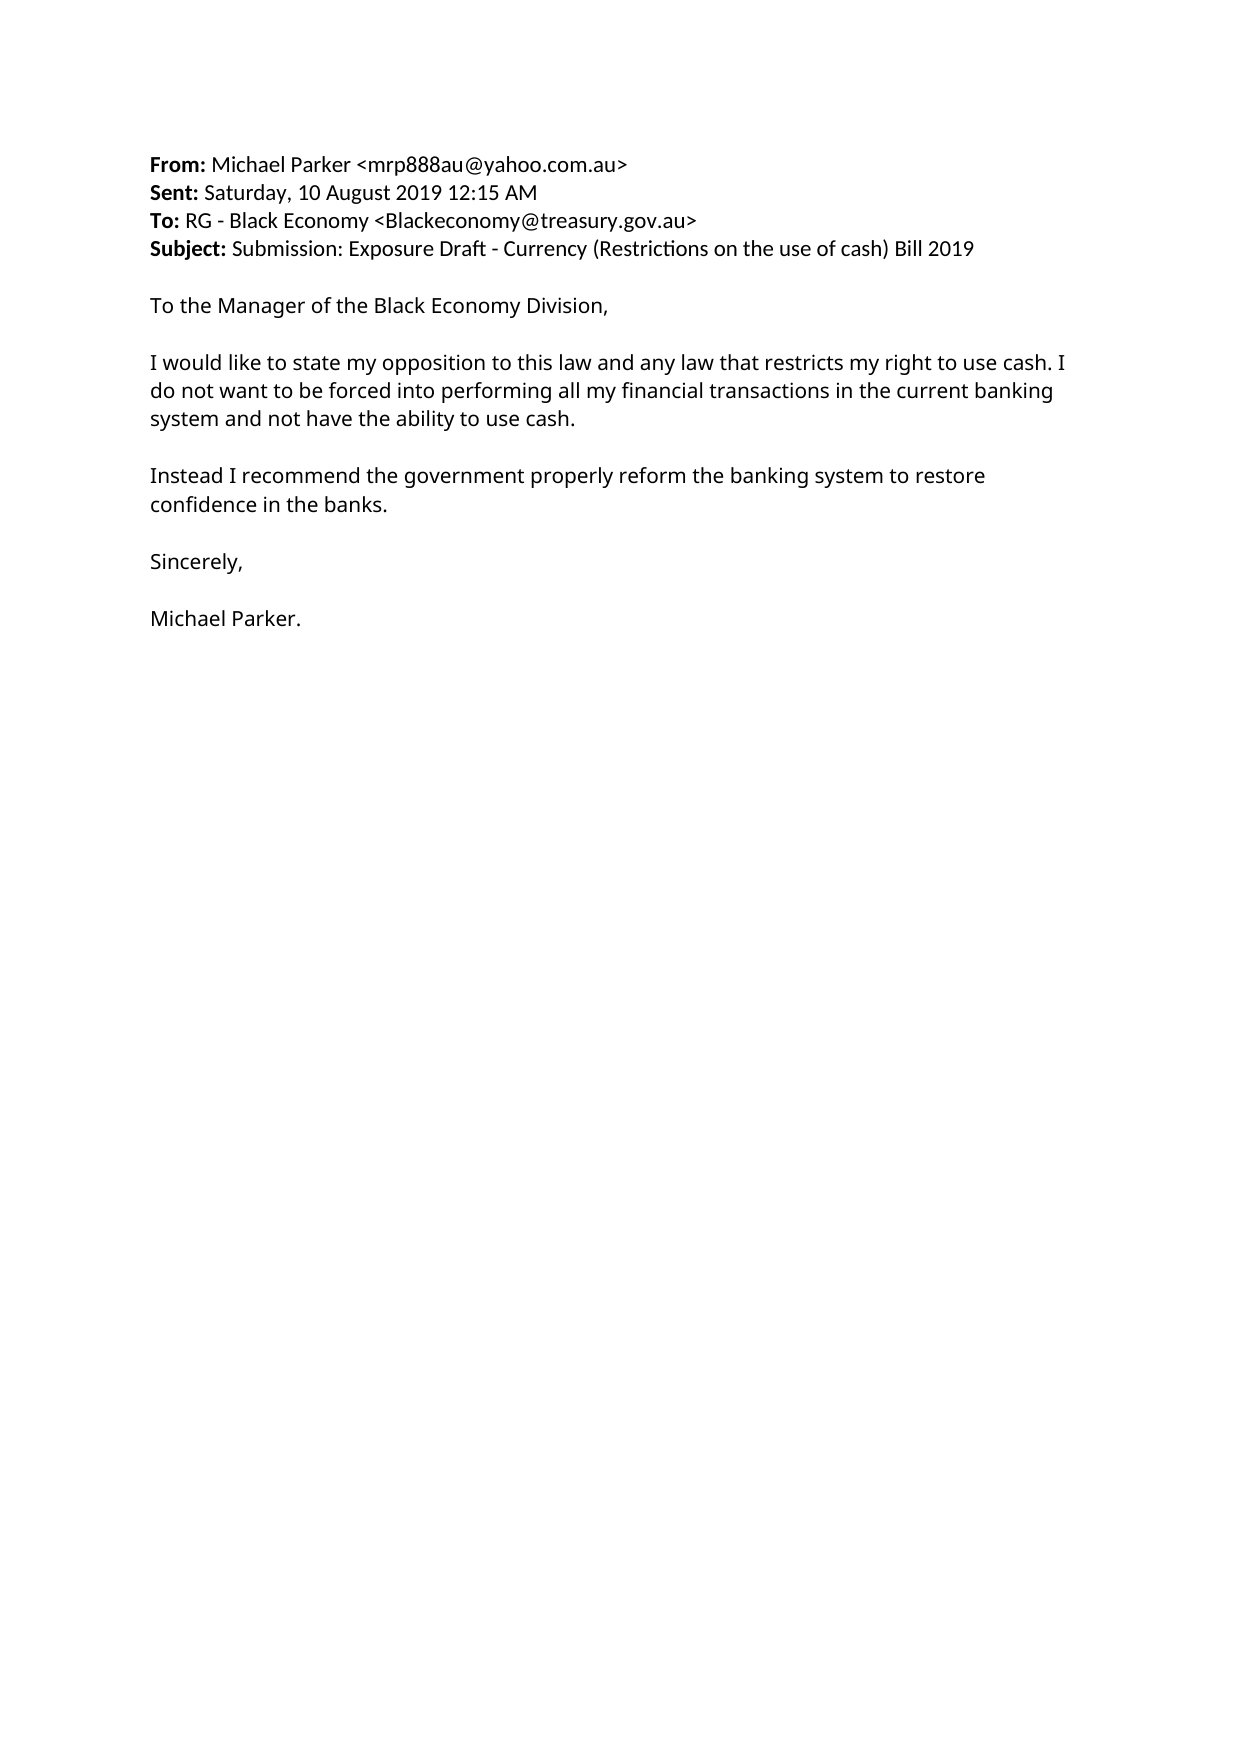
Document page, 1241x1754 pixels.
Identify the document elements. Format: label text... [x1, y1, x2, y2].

text Michael Parker. [150, 604, 1090, 632]
text I would like to state my opposition to this law and any law that restricts my right to use cash. I do not want to be forced into performing all my financial transactions in the current banking system and not have the ability to use cash. [150, 348, 1090, 433]
text Instead I recommend the government properly reform the banking system to restore confidence in the banks. [150, 461, 1090, 518]
text Sincerely, [150, 547, 1090, 575]
text From: Michael Parker <mrp888au@yahoo.com.au> Sent: Saturday, 10 August 2019 12:15 AM To: RG - Black Economy <Blackeconomy@treasury.gov.au> Subject: Submission: Exposure Draft - Currency (Restrictions on the use of cash) Bill 2019 [150, 150, 1090, 262]
text To the Manager of the Black Economy Division, [150, 291, 1090, 319]
